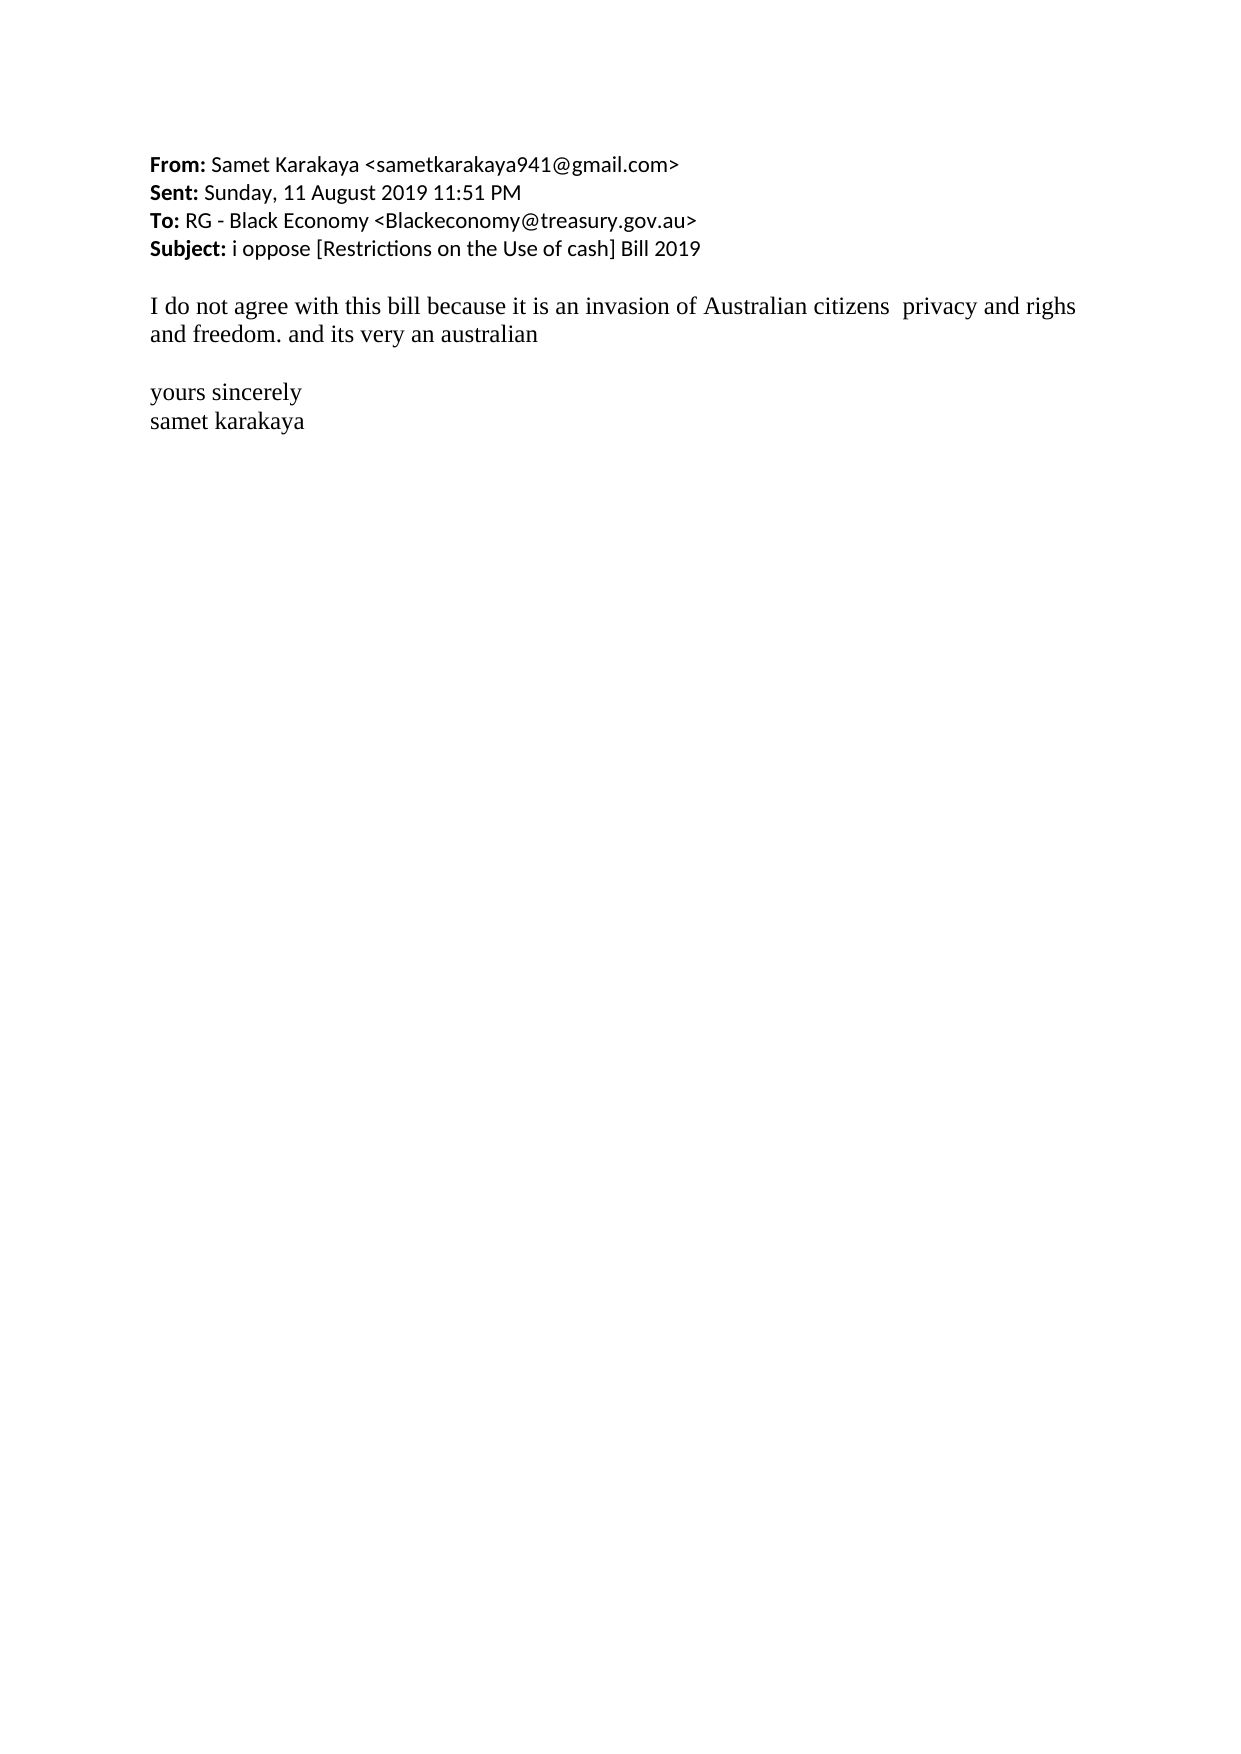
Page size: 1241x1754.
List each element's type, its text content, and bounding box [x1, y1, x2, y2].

text I do not agree with this bill because it is an invasion of Australian citizens privacy and righs and freedom. and its very an australian [150, 291, 1090, 348]
text samet karakaya [150, 406, 1090, 434]
text yours sincerely [150, 377, 1090, 406]
text From: Samet Karakaya <sametkarakaya941@gmail.com> Sent: Sunday, 11 August 2019 11:51 PM To: RG - Black Economy <Blackeconomy@treasury.gov.au> Subject: i oppose [Restrictions on the Use of cash] Bill 2019 [150, 150, 1090, 262]
